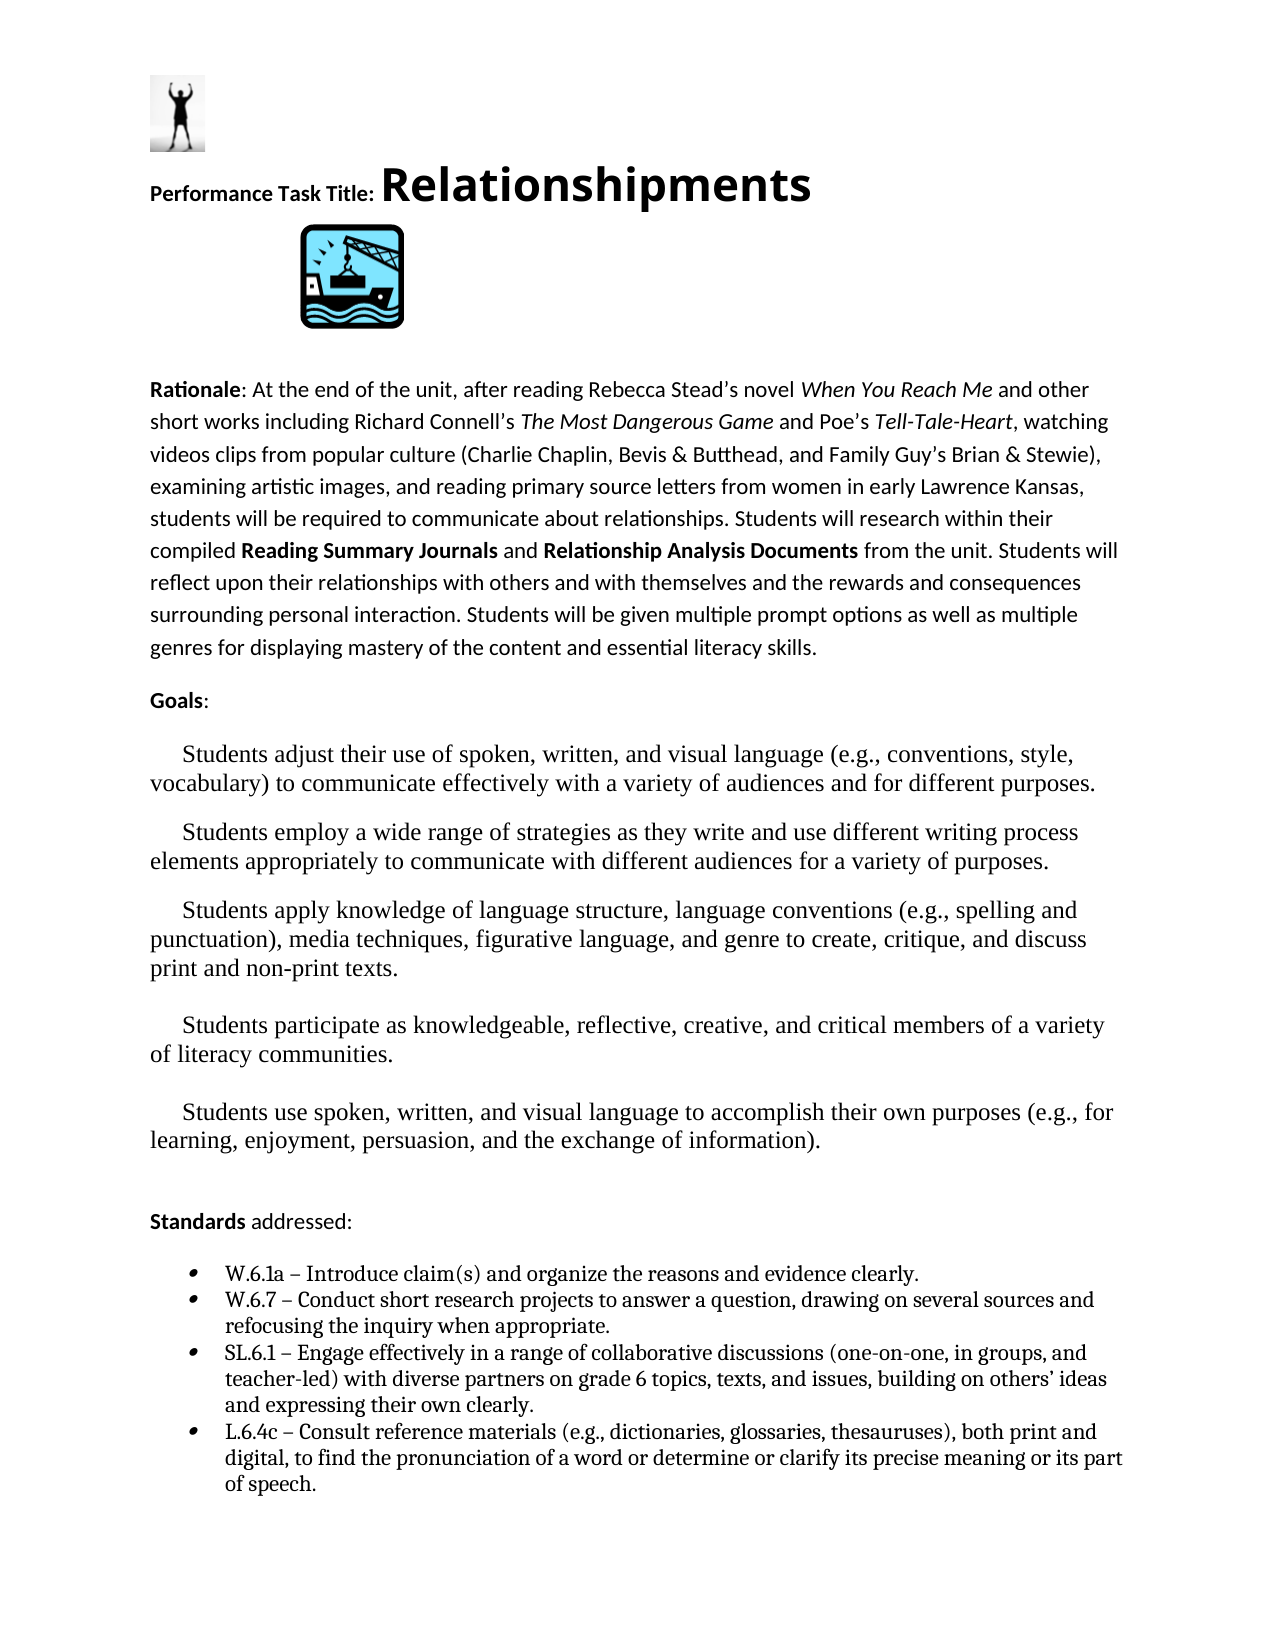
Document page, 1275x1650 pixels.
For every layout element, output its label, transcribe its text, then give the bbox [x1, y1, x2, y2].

picture [300, 224, 404, 330]
text  Students apply knowledge of language structure, language conventions (e.g., spelling and punctuation), media techniques, figurative language, and genre to create, critique, and discuss print and non-print texts. [150, 896, 1125, 982]
text Rationale: At the end of the unit, after reading Rebecca Stead’s novel When You Reach Me and other short works including Richard Connell’s The Most Dangerous Game and Poe’s Tell-Tale-Heart, watching videos clips from popular culture (Charlie Chaplin, Bevis & Butthead, and Family Guy’s Brian & Stewie), examining artistic images, and reading primary source letters from women in early Lawrence Kansas, students will be required to communicate about relationships. Students will research within their compiled Reading Summary Journals and Relationship Analysis Documents from the unit. Students will reflect upon their relationships with others and with themselves and the rewards and consequences surrounding personal interaction. Students will be given multiple prompt options as well as multiple genres for displaying mastery of the content and essential literacy skills. [150, 375, 1125, 661]
list L.6.4c – Consult reference materials (e.g., dictionaries, glossaries, thesauruses), both print and digital, to find the pronunciation of a word or determine or clarify its precise meaning or its part of speech. [187, 1418, 1125, 1497]
list W.6.7 – Conduct short research projects to answer a question, drawing on several sources and refocusing the inquiry when appropriate. [187, 1287, 1125, 1339]
list SL.6.1 – Engage effectively in a range of collaborative discussions (one-on-one, in groups, and teacher-led) with diverse partners on grade 6 topics, texts, and issues, building on others’ ideas and expressing their own clearly. [187, 1339, 1125, 1418]
text  Students use spoken, written, and visual language to accomplish their own purposes (e.g., for learning, enjoyment, persuasion, and the exchange of information). [150, 1097, 1125, 1154]
text Performance Task Title: Relationshipments [150, 152, 1125, 344]
text  Students adjust their use of spoken, written, and visual language (e.g., conventions, style, vocabulary) to communicate effectively with a variety of audiences and for different purposes. [150, 739, 1125, 796]
text  Students employ a wide range of strategies as they write and use different writing process elements appropriately to communicate with different audiences for a variety of purposes. [150, 817, 1125, 875]
text  Students participate as knowledgeable, reflective, creative, and critical members of a variety of literacy communities. [150, 1011, 1125, 1068]
list W.6.1a – Introduce claim(s) and organize the reasons and evidence clearly. [187, 1260, 1125, 1287]
text Goals: [150, 686, 1125, 714]
text Standards addressed: [150, 1207, 1125, 1235]
picture [150, 75, 206, 152]
